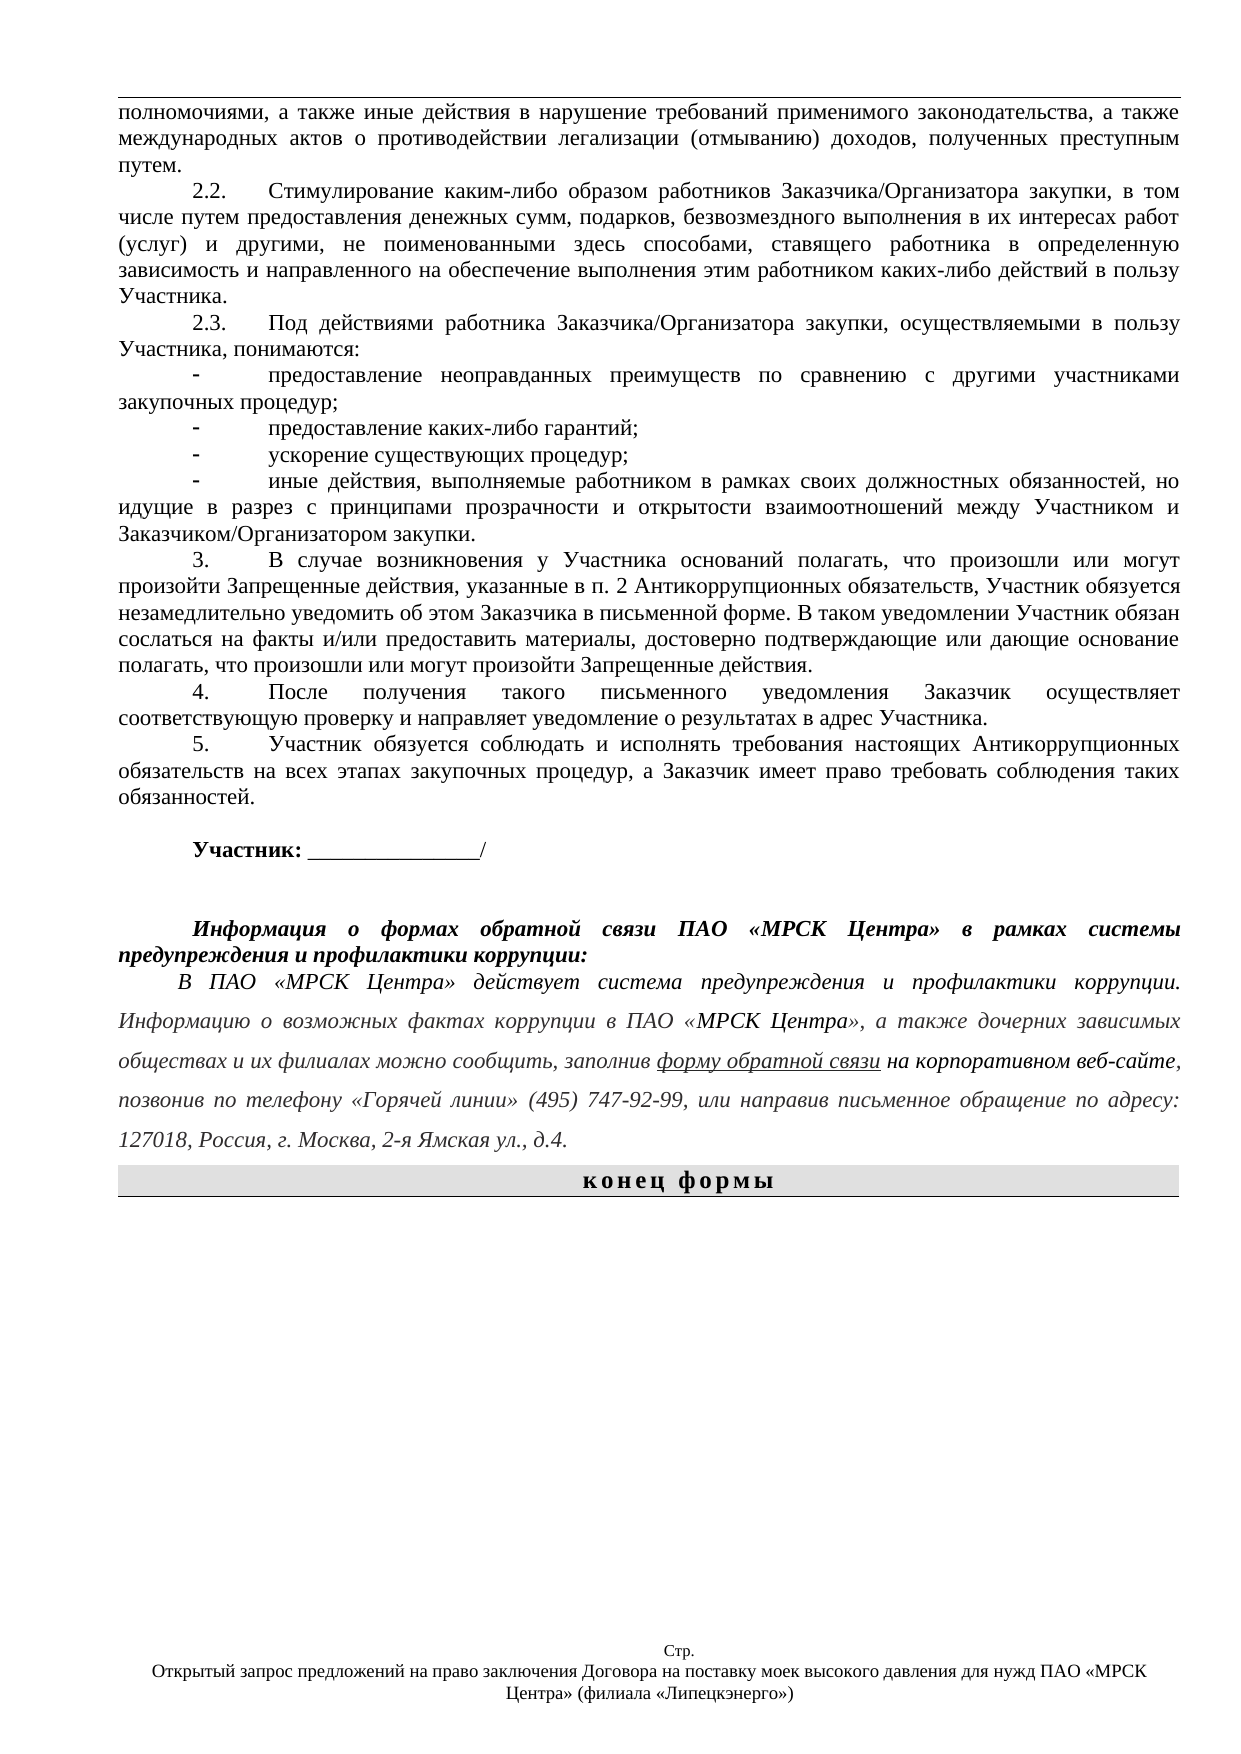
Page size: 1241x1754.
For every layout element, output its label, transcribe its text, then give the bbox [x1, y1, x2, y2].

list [118, 98, 1181, 177]
list иные действия, выполняемые работником в рамках своих должностных обязанностей, но идущие в разрез с принципами прозрачности и открытости взаимоотношений между Участником и Заказчиком/Организатором закупки. [118, 467, 1181, 546]
list После получения такого письменного уведомления Заказчик осуществляет соответствующую проверку и направляет уведомление о результатах в адрес Участника. [118, 678, 1181, 731]
list Участник обязуется соблюдать и исполнять требования настоящих Антикоррупционных обязательств на всех этапах закупочных процедур, а Заказчик имеет право требовать соблюдения таких обязанностей. [118, 731, 1181, 809]
list В случае возникновения у Участника оснований полагать, что произошли или могут произойти Запрещенные действия, указанные в п. 2 Антикоррупционных обязательств, Участник обязуется незамедлительно уведомить об этом Заказчика в письменной форме. В таком уведомлении Участник обязан сослаться на факты и/или предоставить материалы, достоверно подтверждающие или дающие основание полагать, что произошли или могут произойти Запрещенные действия. [118, 546, 1181, 678]
text В ПАО «МРСК Центра» действует система предупреждения и профилактики коррупции. Информацию о возможных фактах коррупции в ПАО «МРСК Центра», а также дочерних зависимых обществах и их филиалах можно сообщить, заполнив форму обратной связи на корпоративном веб-сайте, позвонив по телефону «Горячей линии» (495) 747-92-99, или направив письменное обращение по адресу: 127018, Россия, г. Москва, 2-я Ямская ул., д.4. [118, 1112, 1181, 1152]
list ускорение существующих процедур; [118, 441, 1181, 467]
list предоставление каких-либо гарантий; [118, 414, 1181, 441]
text Информация о формах обратной связи ПАО «МРСК Центра» в рамках системы предупреждения и профилактики коррупции: [118, 915, 1181, 968]
list Cтимулирование каким-либо образом работников Заказчика/Организатора закупки, в том числе путем предоставления денежных сумм, подарков, безвозмездного выполнения в их интересах работ (услуг) и другими, не поименованными здесь способами, ставящего работника в определенную зависимость и направленного на обеспечение выполнения этим работником каких-либо действий в пользу Участника. [118, 177, 1181, 309]
text В ПАО «МРСК Центра» действует система предупреждения и профилактики коррупции. Информацию о возможных фактах коррупции в ПАО «МРСК Центра», а также дочерних зависимых обществах и их филиалах можно сообщить, заполнив форму обратной связи на корпоративном веб-сайте, позвонив по телефону «Горячей линии» (495) 747-92-99, или направив письменное обращение по адресу: 127018, Россия, г. Москва, 2-я Ямская ул., д.4. [118, 968, 1181, 1086]
text Участник: _______________/ [118, 836, 1181, 862]
list Под действиями работника Заказчика/Организатора закупки, осуществляемыми в пользу Участника, понимаются: [118, 309, 1181, 362]
text конец формы [118, 1165, 1179, 1196]
list предоставление неоправданных преимуществ по сравнению с другими участниками закупочных процедур; [118, 362, 1181, 414]
